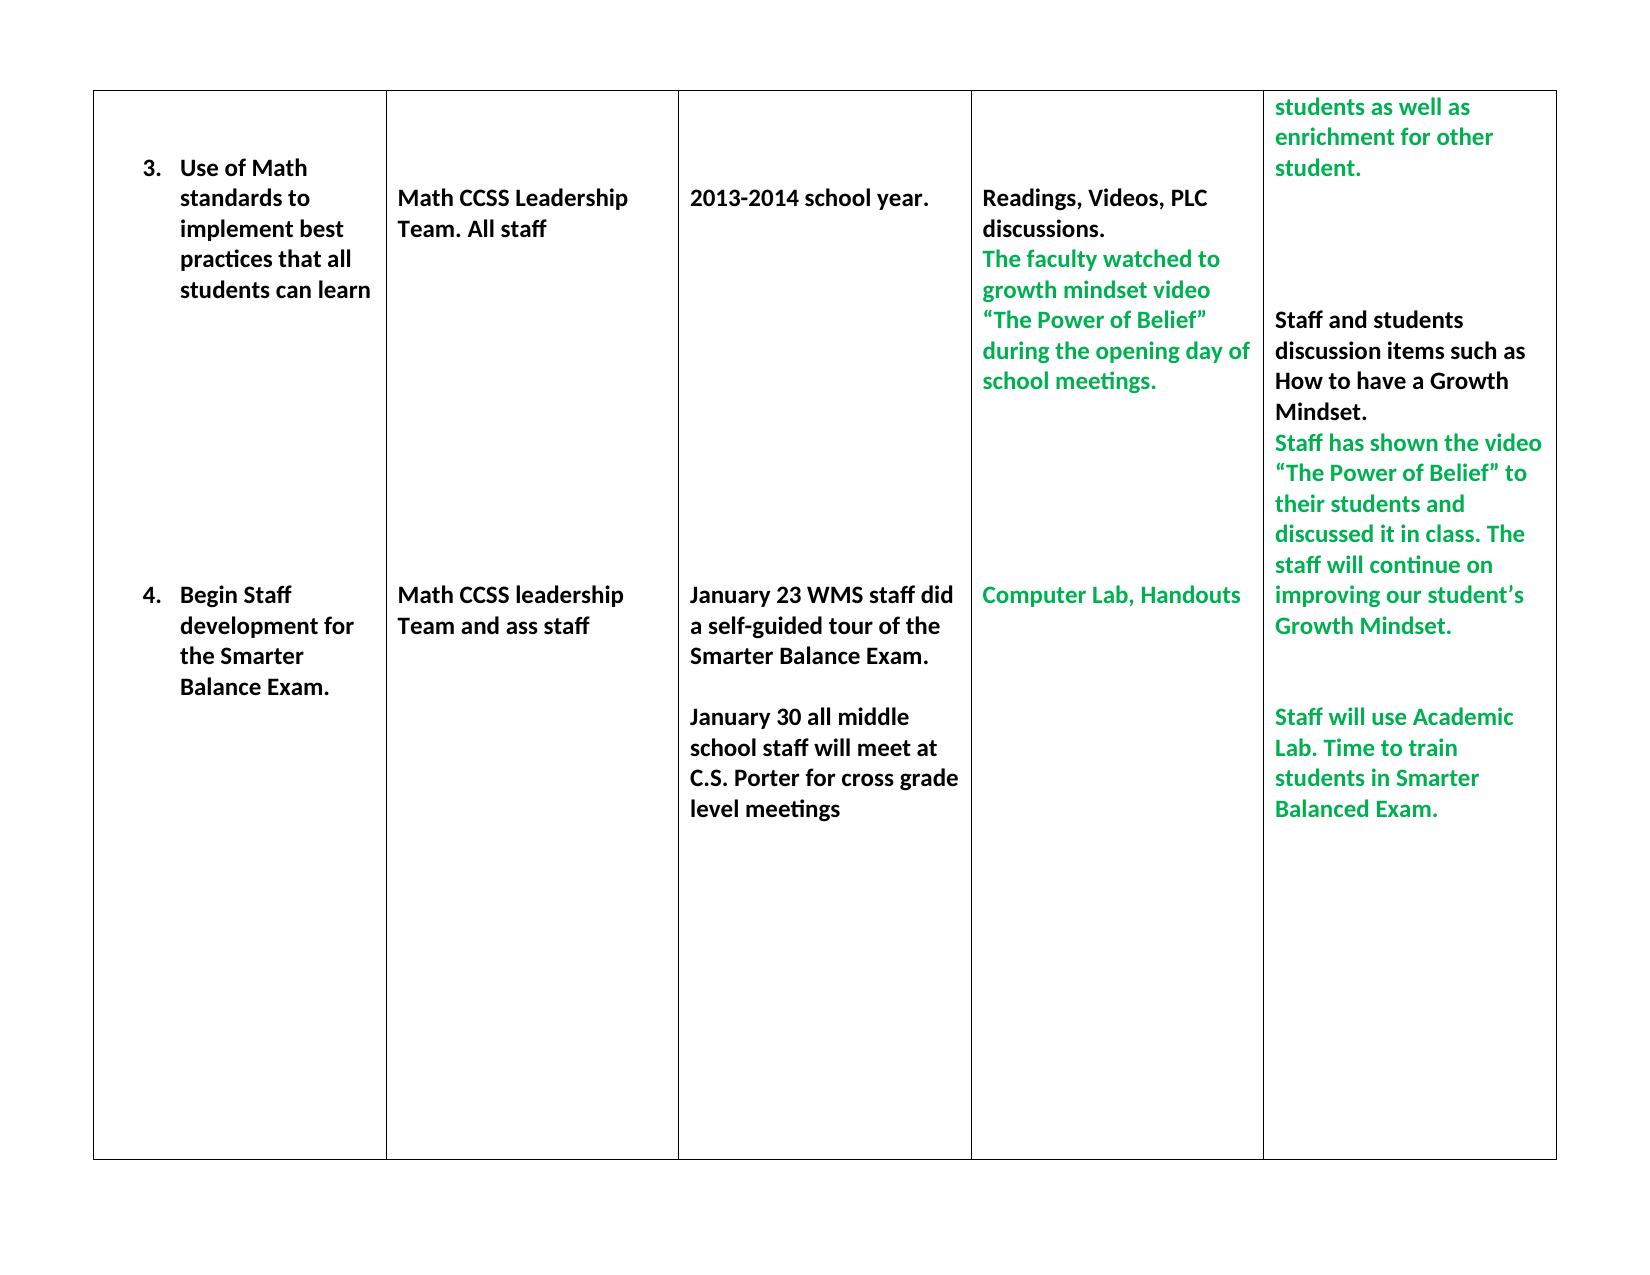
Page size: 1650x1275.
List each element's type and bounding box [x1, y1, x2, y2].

table_cell [387, 91, 678, 1159]
table_cell [972, 91, 1263, 1159]
table_cell [1264, 91, 1556, 1159]
table_cell [679, 91, 971, 1159]
table_cell [94, 91, 386, 1159]
